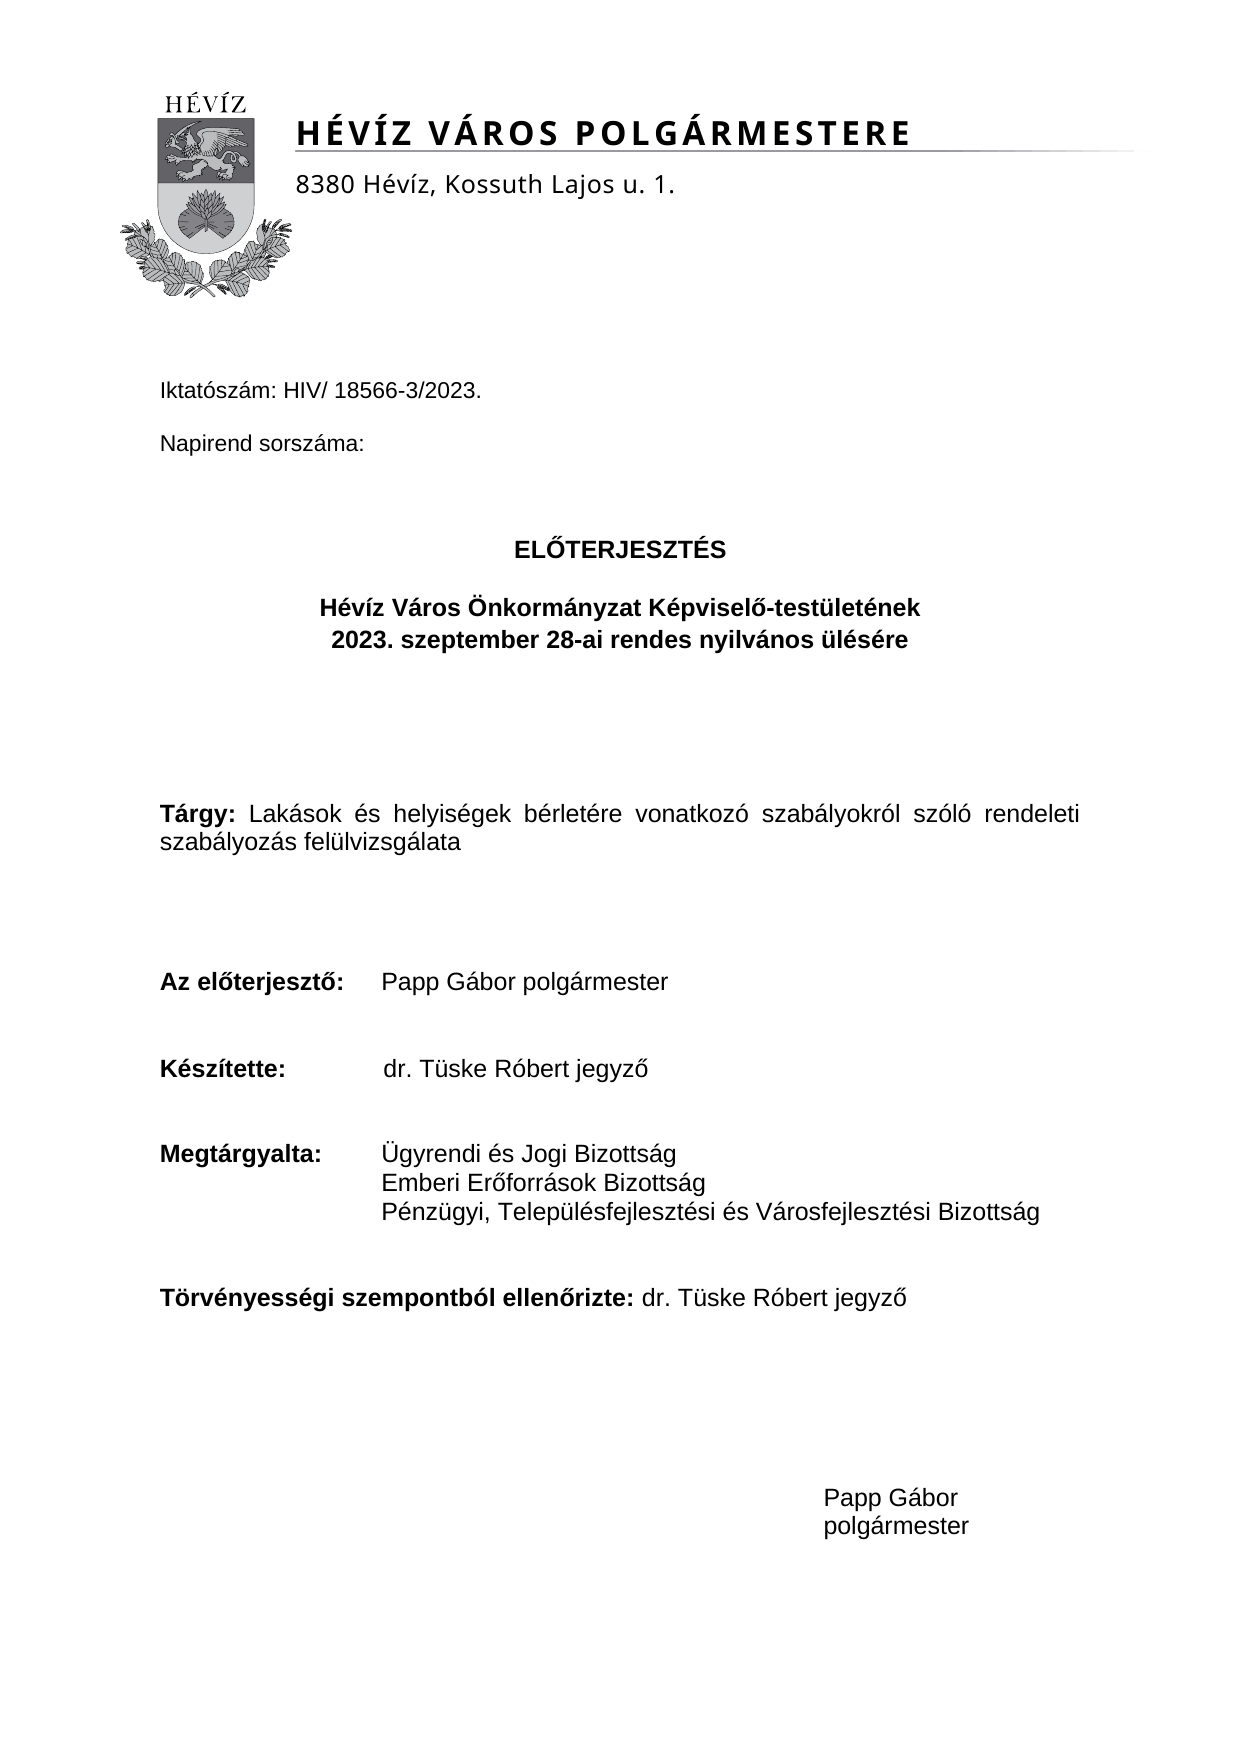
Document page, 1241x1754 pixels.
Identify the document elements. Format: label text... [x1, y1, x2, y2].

text Tárgy: Lakások és helyiségek bérletére vonatkozó szabályokról szóló rendeleti szabályozás felülvizsgálata [159, 798, 1081, 856]
text Készítette: dr. Tüske Róbert jegyző [159, 1053, 1081, 1082]
text Papp Gábor [749, 1483, 1081, 1511]
text Törvényességi szempontból ellenőrizte: dr. Tüske Róbert jegyző [159, 1283, 1081, 1312]
text Hévíz Város Önkormányzat Képviselő-testületének [159, 592, 1081, 621]
text Napirend sorszáma: [159, 429, 1081, 456]
text Megtárgyalta: Ügyrendi és Jogi Bizottság [159, 1139, 1081, 1168]
text Emberi Erőforrások Bizottság [159, 1168, 1081, 1197]
text polgármester [749, 1511, 1081, 1540]
text 2023. szeptember 28-ai rendes nyilvános ülésére [159, 626, 1081, 654]
text Pénzügyi, Településfejlesztési és Városfejlesztési Bizottság [159, 1197, 1081, 1225]
text ELŐTERJESZTÉS [159, 535, 1081, 564]
text Iktatószám: HIV/ 18566-3/2023. [159, 377, 1081, 403]
text Az előterjesztő: Papp Gábor polgármester [159, 967, 1081, 996]
